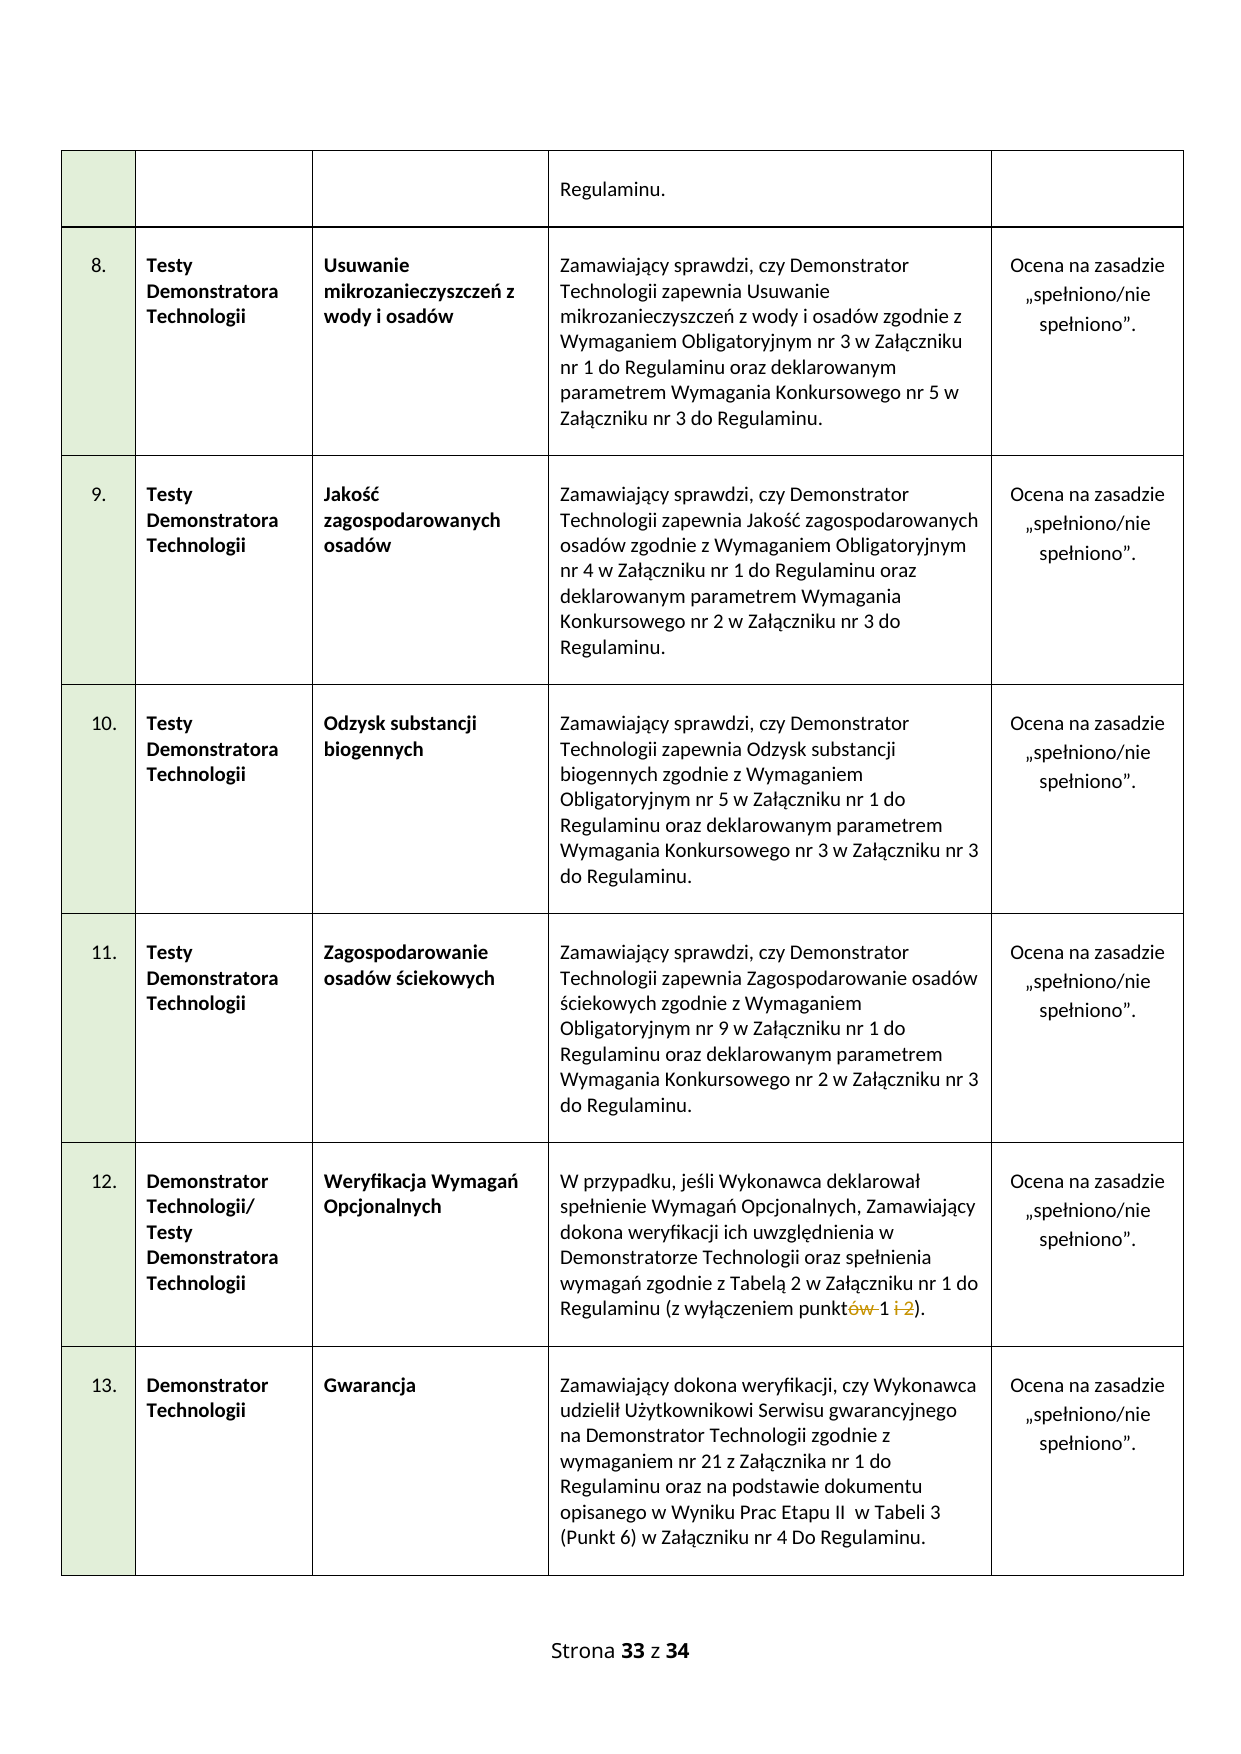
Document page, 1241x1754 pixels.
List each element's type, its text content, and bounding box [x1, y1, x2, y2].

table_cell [313, 151, 548, 226]
table_cell Weryfikacja Wymagań Opcjonalnych [313, 1143, 548, 1346]
table_cell Ocena na zasadzie „spełniono/nie spełniono”. [992, 685, 1183, 913]
table_cell [62, 685, 135, 913]
table_cell Zamawiający sprawdzi, czy Demonstrator Technologii zapewnia Zagospodarowanie osadów ściekowych zgodnie z Wymaganiem Obligatoryjnym nr 9 w Załączniku nr 1 do Regulaminu oraz deklarowanym parametrem Wymagania Konkursowego nr 2 w Załączniku nr 3 do Regulaminu. [549, 914, 991, 1142]
table_cell Ocena na zasadzie „spełniono/nie spełniono”. [992, 914, 1183, 1142]
table_cell Usuwanie mikrozanieczyszczeń z wody i osadów [313, 228, 548, 455]
table_cell Testy Demonstratora Technologii [136, 456, 312, 684]
table_cell Zagospodarowanie osadów ściekowych [313, 914, 548, 1142]
table_cell Zamawiający sprawdzi, czy Demonstrator Technologii zapewnia Jakość zagospodarowanych osadów zgodnie z Wymaganiem Obligatoryjnym nr 4 w Załączniku nr 1 do Regulaminu oraz deklarowanym parametrem Wymagania Konkursowego nr 2 w Załączniku nr 3 do Regulaminu. [549, 456, 991, 684]
table_cell Testy Demonstratora Technologii [136, 914, 312, 1142]
table_cell Ocena na zasadzie „spełniono/nie spełniono”. [992, 1347, 1183, 1575]
table_cell W przypadku, jeśli Wykonawca deklarował spełnienie Wymagań Opcjonalnych, Zamawiający dokona weryfikacji ich uwzględnienia w Demonstratorze Technologii oraz spełnienia wymagań zgodnie z Tabelą 2 w Załączniku nr 1 do Regulaminu (z wyłączeniem punkt1 ). [549, 1143, 991, 1346]
table_cell Demonstrator Technologii [136, 1347, 312, 1575]
table_cell Gwarancja [313, 1347, 548, 1575]
table_cell Ocena na zasadzie „spełniono/nie spełniono”. [992, 456, 1183, 684]
table_cell Testy Demonstratora Technologii [136, 685, 312, 913]
table_cell Odzysk substancji biogennych [313, 685, 548, 913]
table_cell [549, 151, 991, 226]
table_cell [62, 914, 135, 1142]
table_cell Zamawiający sprawdzi, czy Demonstrator Technologii zapewnia Odzysk substancji biogennych zgodnie z Wymaganiem Obligatoryjnym nr 5 w Załączniku nr 1 do Regulaminu oraz deklarowanym parametrem Wymagania Konkursowego nr 3 w Załączniku nr 3 do Regulaminu. [549, 685, 991, 913]
table_cell Zamawiający sprawdzi, czy Demonstrator Technologii zapewnia Usuwanie mikrozanieczyszczeń z wody i osadów zgodnie z Wymaganiem Obligatoryjnym nr 3 w Załączniku nr 1 do Regulaminu oraz deklarowanym parametrem Wymagania Konkursowego nr 5 w Załączniku nr 3 do Regulaminu. [549, 228, 991, 455]
table_cell [62, 228, 135, 455]
table_cell [62, 1143, 135, 1346]
table_cell [62, 1347, 135, 1575]
table_cell Zamawiający dokona weryfikacji, czy Wykonawca udzielił Użytkownikowi Serwisu gwarancyjnego na Demonstrator Technologii zgodnie z wymaganiem nr 21 z Załącznika nr 1 do Regulaminu oraz na podstawie dokumentu opisanego w Wyniku Prac Etapu II w Tabeli 3 (Punkt 6) w Załączniku nr 4 Do Regulaminu. [549, 1347, 991, 1575]
table_cell [62, 456, 135, 684]
table_cell Ocena na zasadzie „spełniono/nie spełniono”. [992, 228, 1183, 455]
table_cell Testy Demonstratora Technologii [136, 228, 312, 455]
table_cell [992, 151, 1183, 226]
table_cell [136, 151, 312, 226]
table_cell [62, 151, 135, 226]
table_cell Demonstrator Technologii/ Testy Demonstratora Technologii [136, 1143, 312, 1346]
table_cell Jakość zagospodarowanych osadów [313, 456, 548, 684]
table_cell Ocena na zasadzie „spełniono/nie spełniono”. [992, 1143, 1183, 1346]
